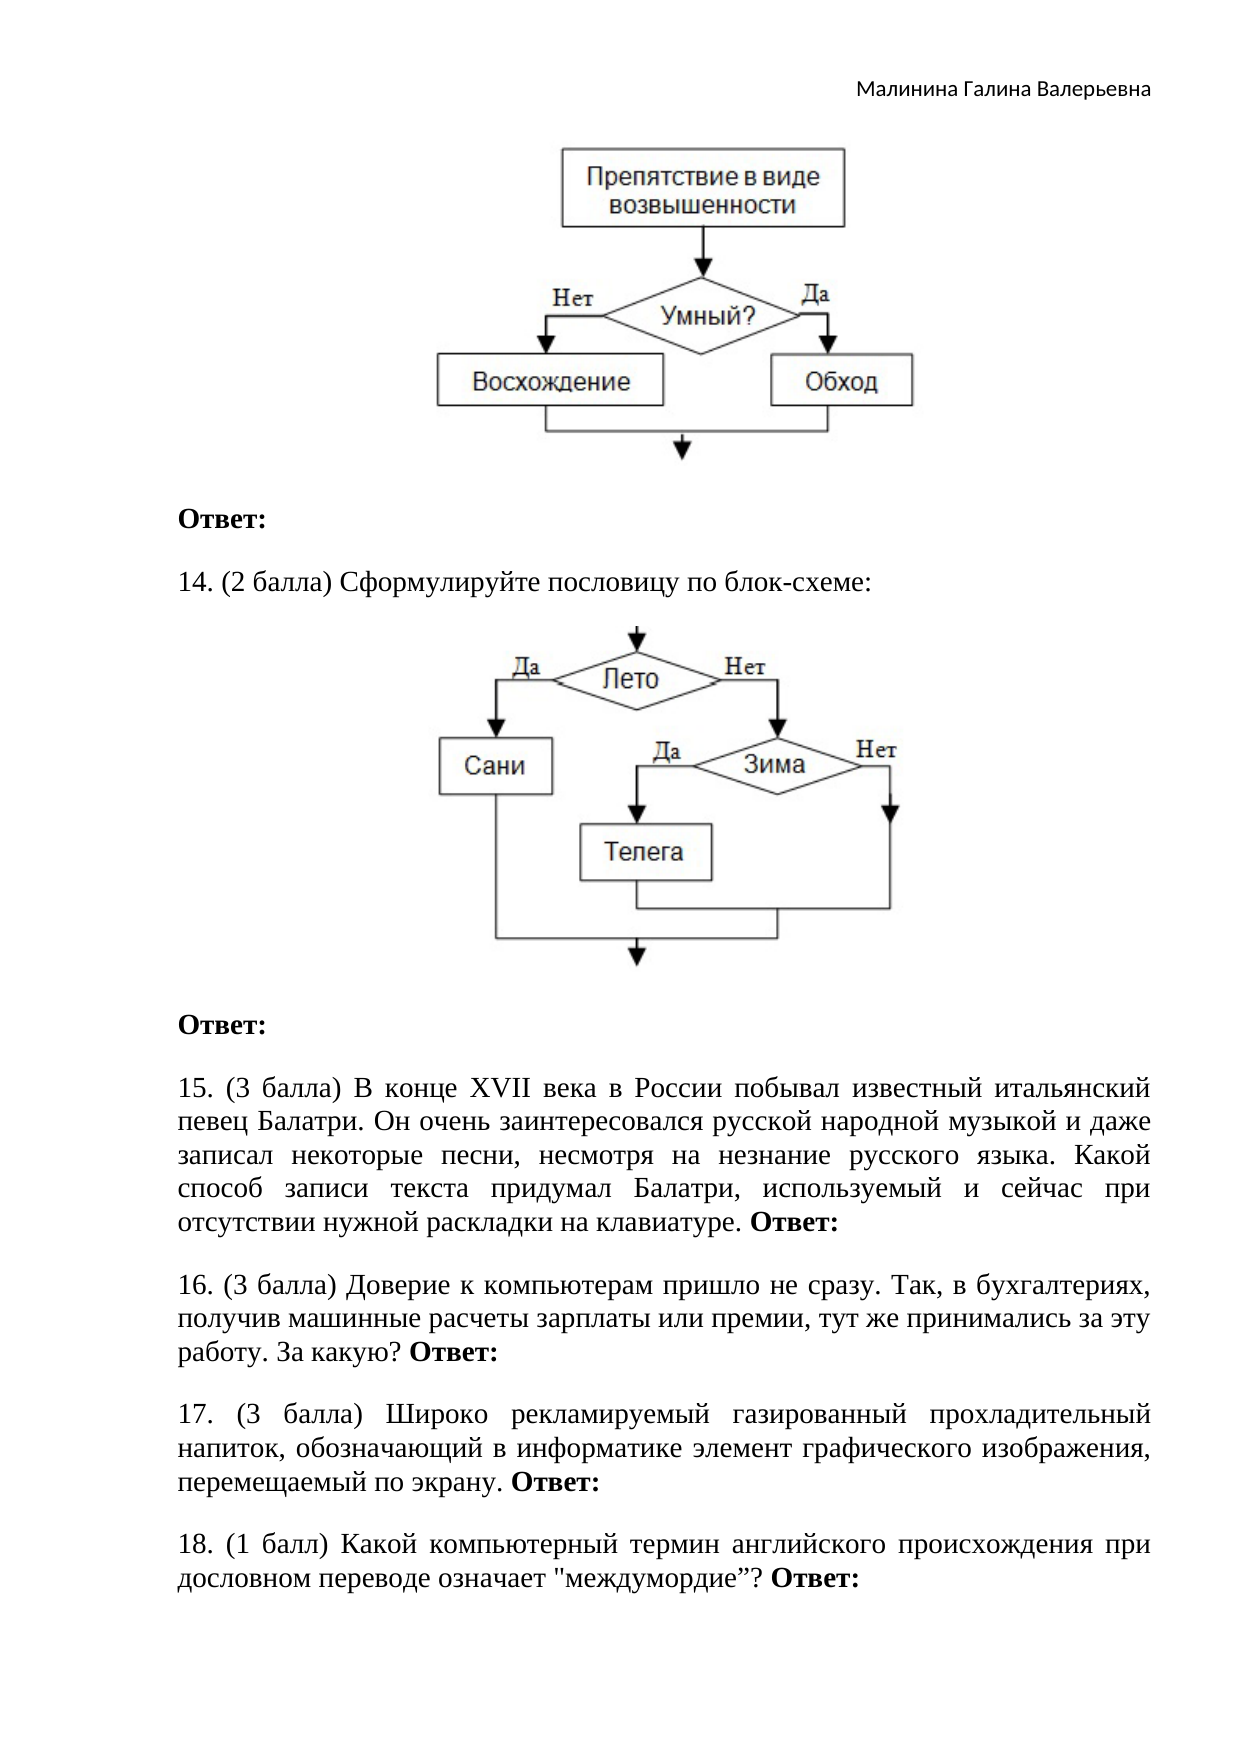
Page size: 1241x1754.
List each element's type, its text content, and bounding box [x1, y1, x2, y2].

picture [412, 129, 924, 466]
text Ответ: [177, 1007, 1152, 1041]
picture [428, 626, 908, 972]
text 18. (1 балл) Какой компьютерный термин английского происхождения при дословном переводе означает "междумордие”? Ответ: [177, 1526, 1152, 1593]
text Ответ: [177, 501, 1152, 535]
text 15. (3 балла) В конце XVII века в России побывал известный итальянский певец Балатри. Он очень заинтересовался русской народной музыкой и даже записал некоторые песни, несмотря на незнание русского языка. Какой способ записи текста придумал Балатри, используемый и сейчас при отсутствии нужной раскладки на клавиатуре. Ответ: [177, 1070, 1152, 1238]
text 17. (3 балла) Широко рекламируемый газированный прохладительный напиток, обозначающий в информатике элемент графического изображения, перемещаемый по экрану. Ответ: [177, 1397, 1152, 1497]
text 16. (3 балла) Доверие к компьютерам пришло не сразу. Так, в бухгалтериях, получив машинные расчеты зарплаты или премии, тут же принимались за эту работу. За какую? Ответ: [177, 1267, 1152, 1367]
text 14. (2 балла) Сформулируйте пословицу по блок-схеме: [177, 564, 1152, 597]
